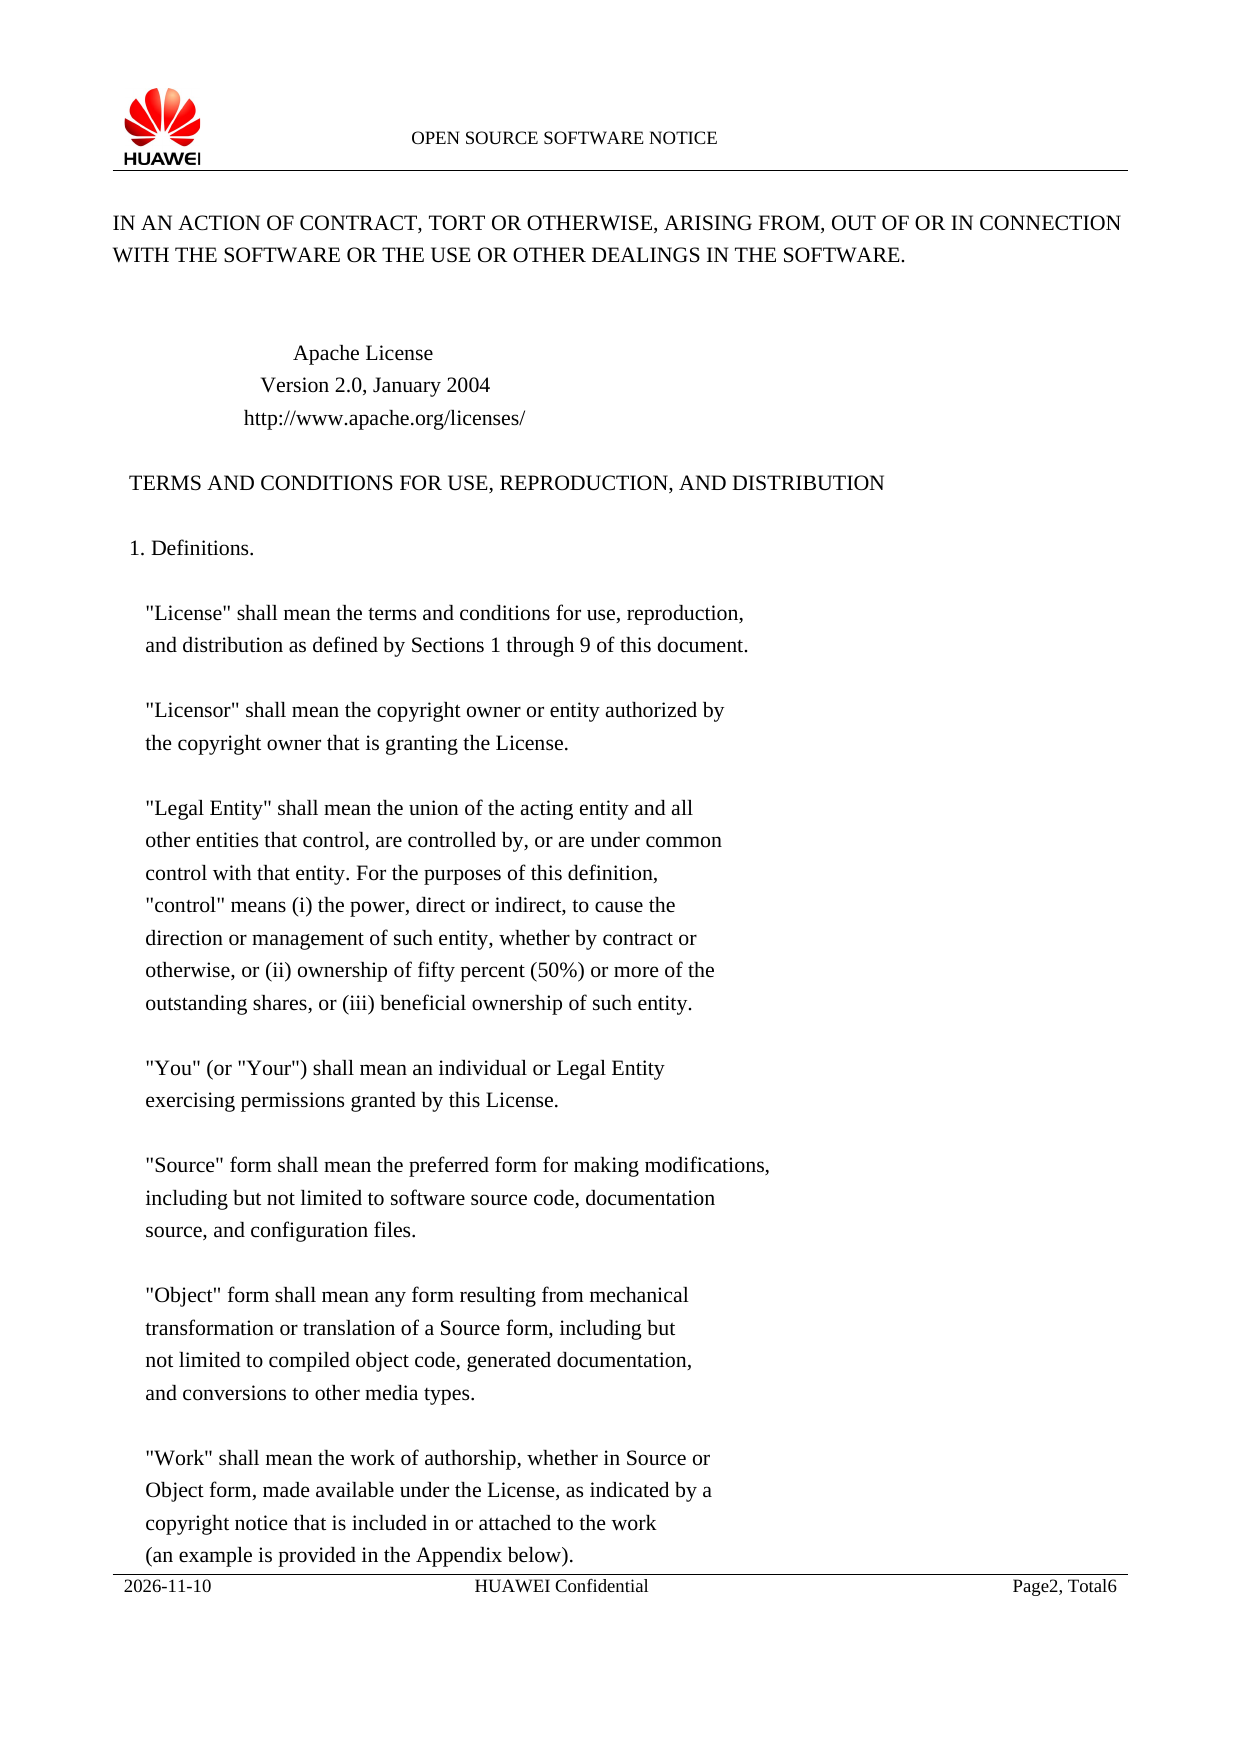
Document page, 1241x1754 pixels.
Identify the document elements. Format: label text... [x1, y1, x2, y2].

picture [124, 88, 201, 165]
